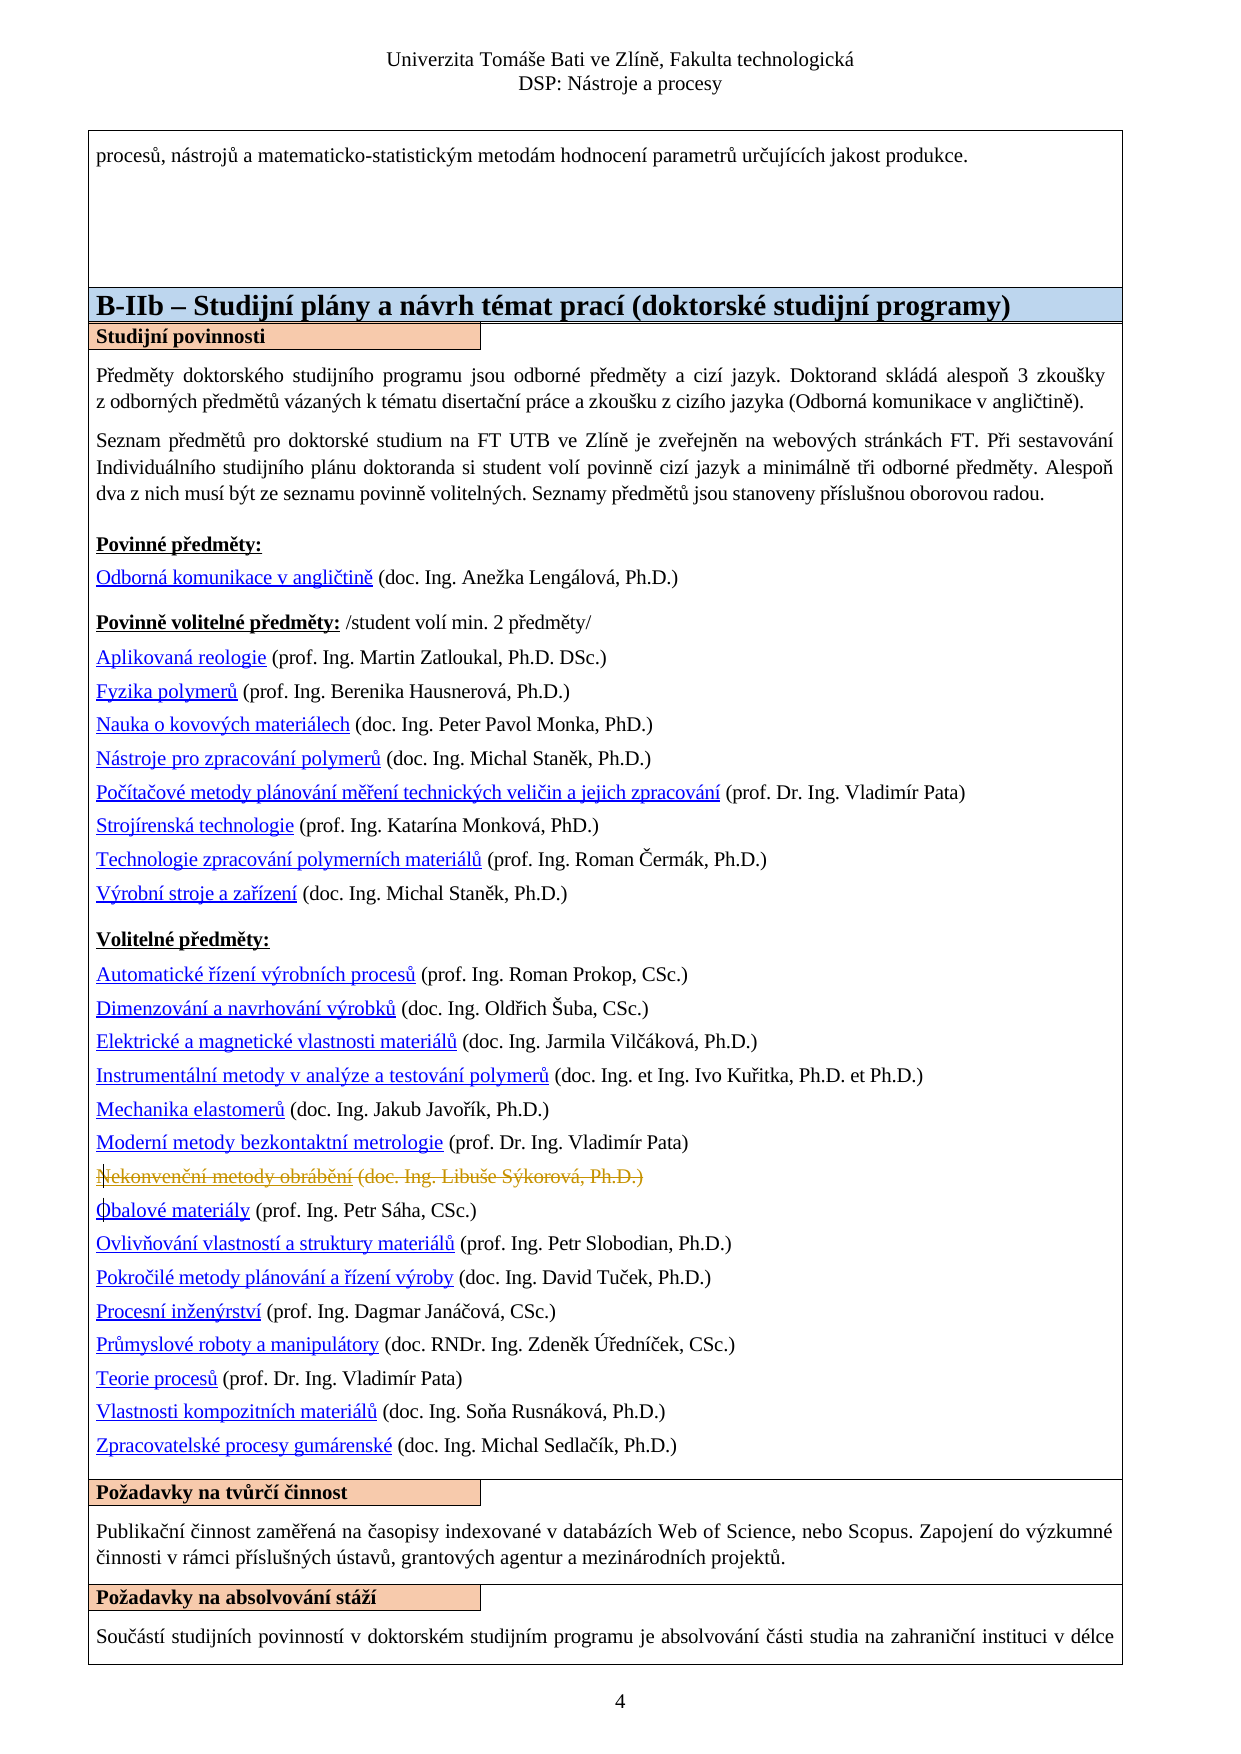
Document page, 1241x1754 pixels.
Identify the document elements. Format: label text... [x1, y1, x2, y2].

table_cell [481, 1585, 1122, 1610]
table_cell [481, 1480, 1122, 1505]
table_cell Publikační činnost zaměřená na časopisy indexované v databázích Web of Science, nebo Scopus. Zapojení do výzkumné činnosti v rámci příslušných ústavů, grantových agentur a mezinárodních projektů. [89, 1505, 1122, 1584]
table_cell B-IIb – Studijní plány a návrh témat prací (doktorské studijní programy) [89, 288, 1122, 321]
table_cell Předměty doktorského studijního programu jsou odborné předměty a cizí jazyk. Doktorand skládá alespoň 3 zkoušky z odborných předmětů vázaných k tématu disertační práce a zkoušku z cizího jazyka (Odborná komunikace v angličtině). Seznam předmětů pro doktorské studium na FT UTB ve Zlíně je zveřejněn na webových stránkách FT. Při sestavování Individuálního studijního plánu doktoranda si student volí povinně cizí jazyk a minimálně tři odborné předměty. Alespoň dva z nich musí být ze seznamu povinně volitelných. Seznamy předmětů jsou stanoveny příslušnou oborovou radou. Povinné předměty: Odborná komunikace v angličtině (doc. Ing. Anežka Lengálová, Ph.D.) Povinně volitelné předměty: /student volí min. 2 předměty/ Aplikovaná reologie (prof. Ing. Martin Zatloukal, Ph.D. DSc.) Fyzika polymerů (prof. Ing. Berenika Hausnerová, Ph.D.) Nauka o kovových materiálech (doc. Ing. Peter Pavol Monka, PhD.) Nástroje pro zpracování polymerů (doc. Ing. Michal Staněk, Ph.D.) Počítačové metody plánování měření technických veličin a jejich zpracování (prof. Dr. Ing. Vladimír Pata) Strojírenská technologie (prof. Ing. Katarína Monková, PhD.) Technologie zpracování polymerních materiálů (prof. Ing. Roman Čermák, Ph.D.) Výrobní stroje a zařízení (doc. Ing. Michal Staněk, Ph.D.) Volitelné předměty: Automatické řízení výrobních procesů (prof. Ing. Roman Prokop, CSc.) Dimenzování a navrhování výrobků (doc. Ing. Oldřich Šuba, CSc.) Elektrické a magnetické vlastnosti materiálů (doc. Ing. Jarmila Vilčáková, Ph.D.) Instrumentální metody v analýze a testování polymerů (doc. Ing. et Ing. Ivo Kuřitka, Ph.D. et Ph.D.) Mechanika elastomerů (doc. Ing. Jakub Javořík, Ph.D.) Moderní metody bezkontaktní metrologie (prof. Dr. Ing. Vladimír Pata) Obalové materiály (prof. Ing. Petr Sáha, CSc.) Ovlivňování vlastností a struktury materiálů (prof. Ing. Petr Slobodian, Ph.D.) Pokročilé metody plánování a řízení výroby (doc. Ing. David Tuček, Ph.D.) Procesní inženýrství (prof. Ing. Dagmar Janáčová, CSc.) Průmyslové roboty a manipulátory (doc. RNDr. Ing. Zdeněk Úředníček, CSc.) Teorie procesů (prof. Dr. Ing. Vladimír Pata) Vlastnosti kompozitních materiálů (doc. Ing. Soňa Rusnáková, Ph.D.) Zpracovatelské procesy gumárenské (doc. Ing. Michal Sedlačík, Ph.D.) [89, 349, 1122, 1479]
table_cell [89, 131, 1122, 287]
table_cell Požadavky na absolvování stáží [89, 1585, 480, 1610]
table_cell [481, 324, 1122, 349]
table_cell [89, 1610, 1122, 1664]
table_cell Požadavky na tvůrčí činnost [89, 1480, 480, 1505]
table_cell Studijní povinnosti [89, 324, 480, 349]
